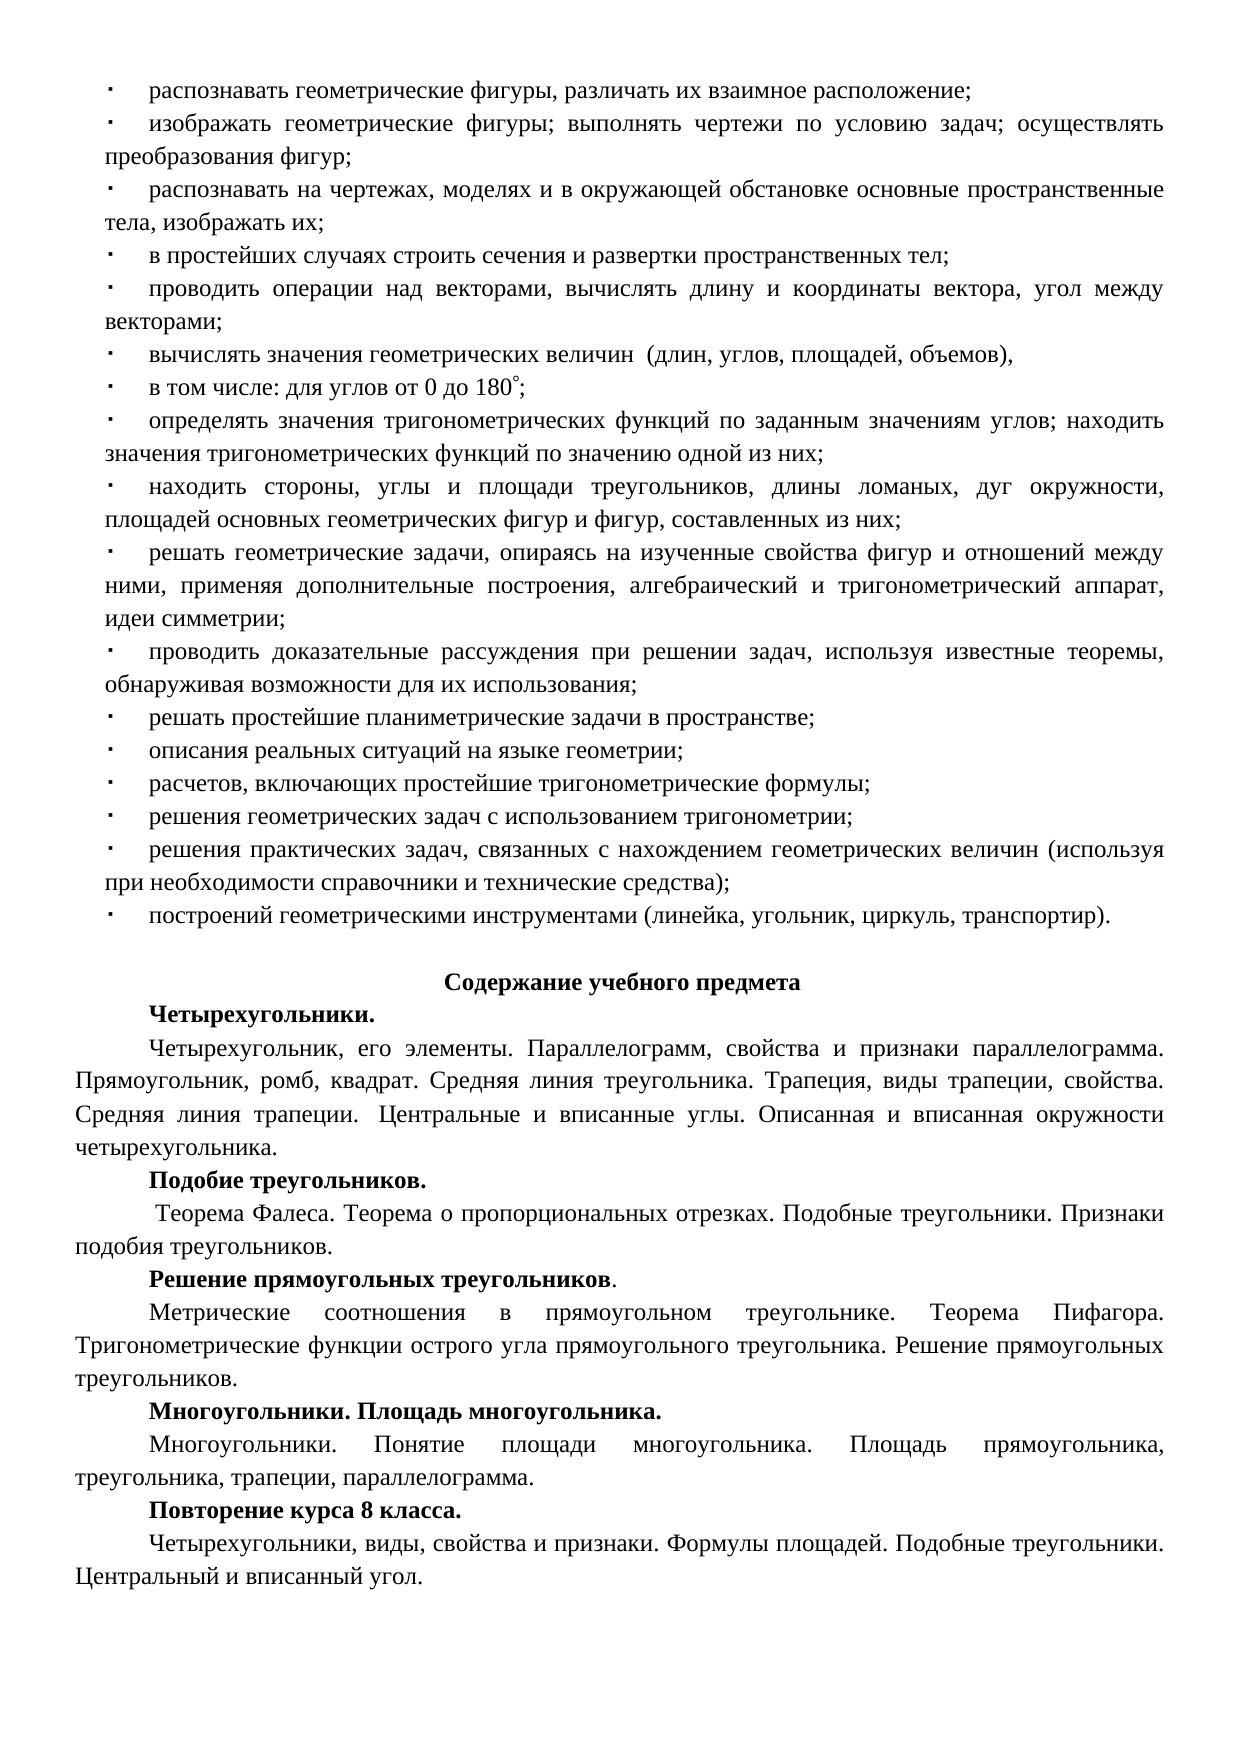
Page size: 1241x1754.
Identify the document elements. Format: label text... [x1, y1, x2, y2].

list построений геометрическими инструментами (линейка, угольник, циркуль, транспортир). [104, 901, 1165, 929]
list изображать геометрические фигуры; выполнять чертежи по условию задач; осуществлять преобразования фигур; [104, 108, 1165, 170]
list решения геометрических задач с использованием тригонометрии; [104, 801, 1165, 830]
text Теорема Фалеса. Теорема о пропорциональных отрезках. Подобные треугольники. Признаки подобия треугольников. [75, 1198, 1165, 1259]
text Четырехугольники, виды, свойства и признаки. Формулы площадей. Подобные треугольники. Центральный и вписанный угол. [75, 1528, 1165, 1590]
text Подобие треугольников. [75, 1165, 1165, 1193]
text Решение прямоугольных треугольников. [75, 1264, 1165, 1292]
list проводить доказательные рассуждения при решении задач, используя известные теоремы, обнаруживая возможности для их использования; [104, 636, 1165, 698]
list в простейших случаях строить сечения и развертки пространственных тел; [104, 240, 1165, 269]
list находить стороны, углы и площади треугольников, длины ломаных, дуг окружности, площадей основных геометрических фигур и фигур, составленных из них; [104, 471, 1165, 533]
text Многоугольники. Понятие площади многоугольника. Площадь прямоугольника, треугольника, трапеции, параллелограмма. [75, 1429, 1165, 1491]
list решения практических задач, связанных с нахождением геометрических величин (используя при необходимости справочники и технические средства); [104, 834, 1165, 896]
text Многоугольники. Площадь многоугольника. [75, 1396, 1165, 1424]
list в том числе: для углов от 0 до 180; [104, 372, 1165, 401]
list распознавать на чертежах, моделях и в окружающей обстановке основные пространственные тела, изображать их; [104, 174, 1165, 236]
list определять значения тригонометрических функций по заданным значениям углов; находить значения тригонометрических функций по значению одной из них; [104, 405, 1165, 467]
text Метрические соотношения в прямоугольном треугольнике. Теорема Пифагора. Тригонометрические функции острого угла прямоугольного треугольника. Решение прямоугольных треугольников. [75, 1297, 1165, 1392]
list решать геометрические задачи, опираясь на изученные свойства фигур и отношений между ними, применяя дополнительные построения, алгебраический и тригонометрический аппарат, идеи симметрии; [104, 537, 1165, 632]
list проводить операции над векторами, вычислять длину и координаты вектора, угол между векторами; [104, 273, 1165, 335]
list решать простейшие планиметрические задачи в пространстве; [104, 702, 1165, 731]
list описания реальных ситуаций на языке геометрии; [104, 735, 1165, 764]
list вычислять значения геометрических величин (длин, углов, площадей, объемов), [104, 339, 1165, 368]
list расчетов, включающих простейшие тригонометрические формулы; [104, 768, 1165, 797]
text Четырехугольники. [75, 999, 1165, 1028]
list распознавать геометрические фигуры, различать их взаимное расположение; [104, 75, 1165, 104]
text Четырехугольник, его элементы. Параллелограмм, свойства и признаки параллелограмма. Прямоугольник, ромб, квадрат. Средняя линия треугольника. Трапеция, виды трапеции, свойства. Средняя линия трапеции. Центральные и вписанные углы. Описанная и вписанная окружности четырехугольника. [75, 1033, 1165, 1160]
text Повторение курса 8 класса. [75, 1495, 1165, 1524]
text Содержание учебного предмета [75, 967, 1165, 995]
